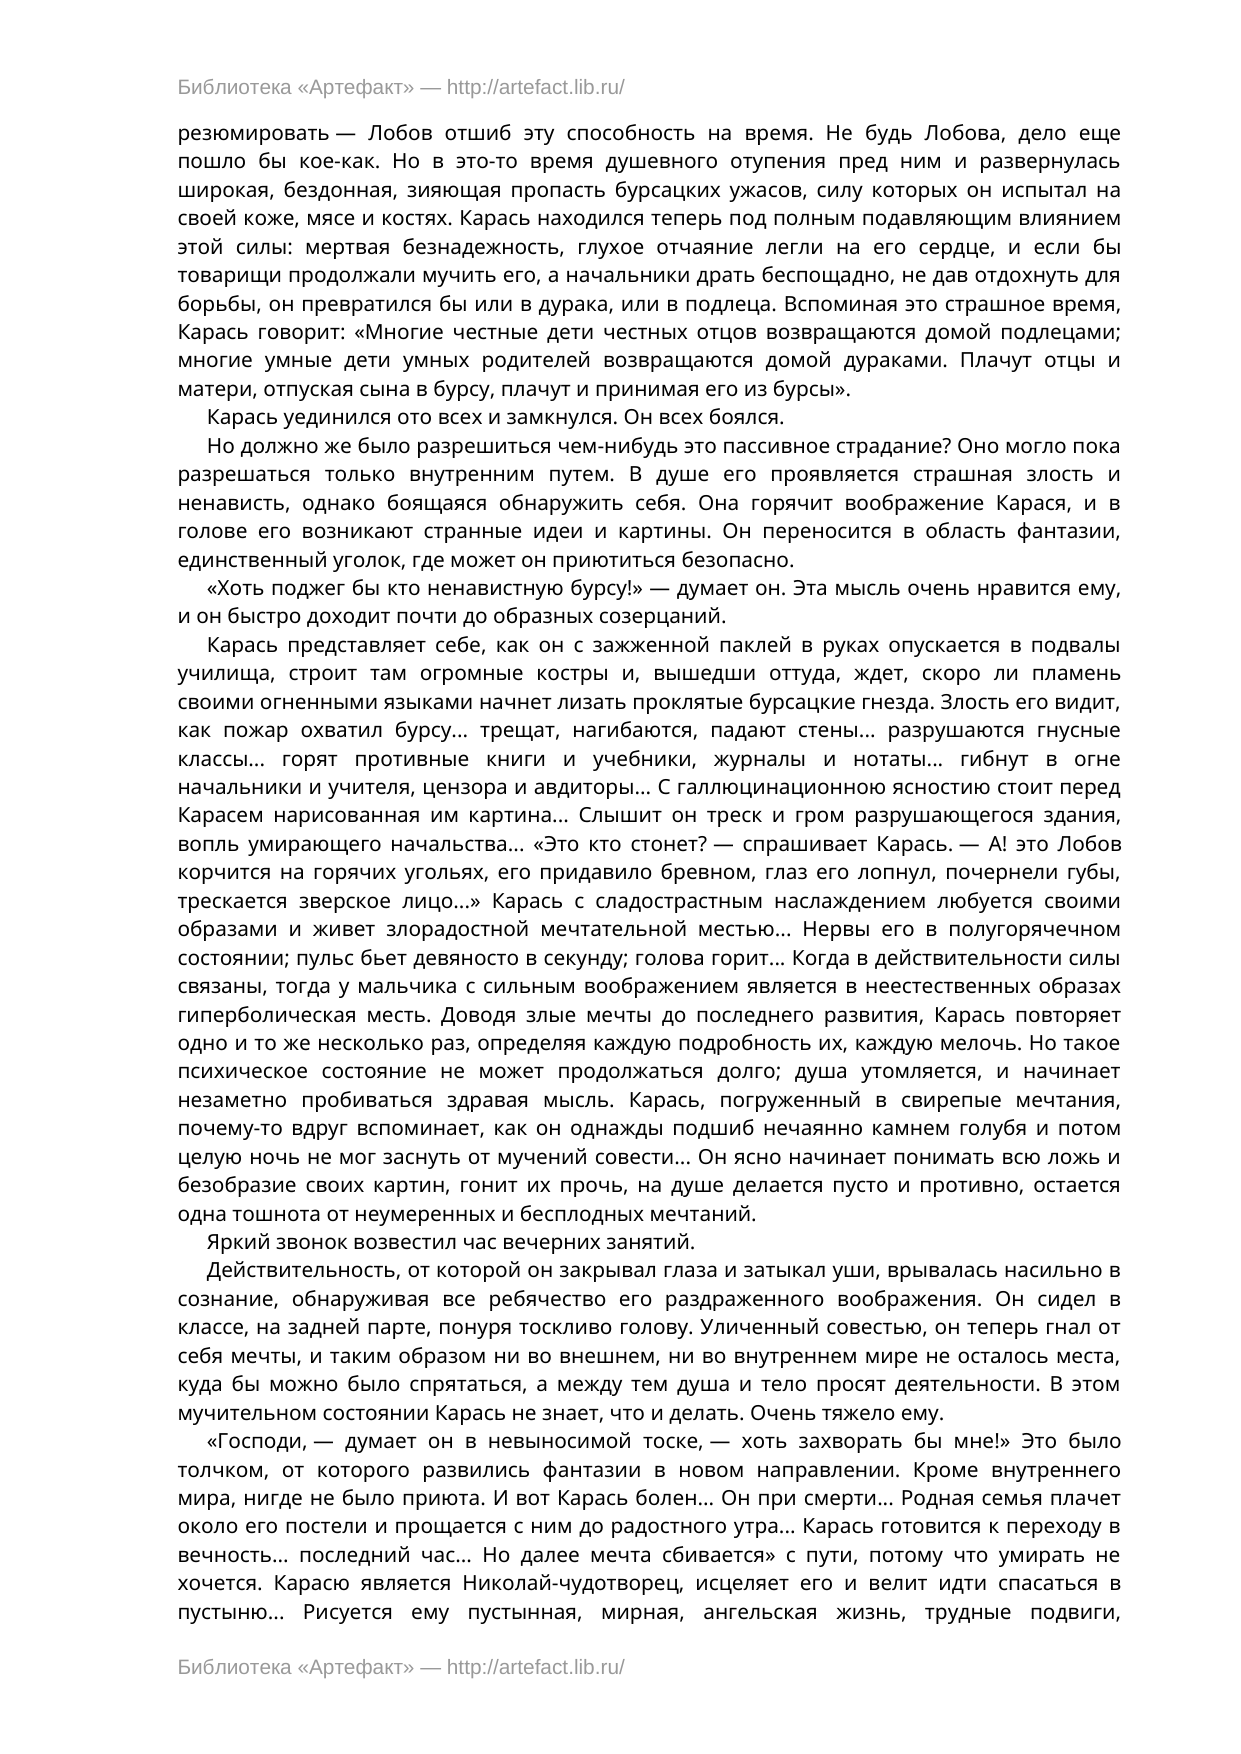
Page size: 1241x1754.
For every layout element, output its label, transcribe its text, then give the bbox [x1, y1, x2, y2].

text Карась представляет себе, как он с зажженной паклей в руках опускается в подвалы училища, строит там огромные костры и, вышедши оттуда, ждет, скоро ли пламень своими огненными языками начнет лизать проклятые бурсацкие гнезда. Злость его видит, как пожар охватил бурсу... трещат, нагибаются, падают стены... разрушаются гнусные классы... горят противные книги и учебники, журналы и нотаты... гибнут в огне начальники и учителя, цензора и авдиторы... С галлюцинационною ясностию стоит перед Карасем нарисованная им картина... Слышит он треск и гром разрушающегося здания, вопль умирающего начальства... «Это кто стонет? — спрашивает Карась. — А! это Лобов корчится на горячих угольях, его придавило бревном, глаз его лопнул, почернели губы, трескается зверское лицо...» Карась с сладострастным наслаждением любуется своими образами и живет злорадостной мечтательной местью... Нервы его в полугорячечном состоянии; пульс бьет девяносто в секунду; голова горит... Когда в действительности силы связаны, тогда у мальчика с сильным воображением является в неестественных образах гиперболическая месть. Доводя злые мечты до последнего развития, Карась повторяет одно и то же несколько раз, определяя каждую подробность их, каждую мелочь. Но такое психическое состояние не может продолжаться долго; душа утомляется, и начинает незаметно пробиваться здравая мысль. Карась, погруженный в свирепые мечтания, почему-то вдруг вспоминает, как он однажды подшиб нечаянно камнем голубя и потом целую ночь не мог заснуть от мучений совести... Он ясно начинает понимать всю ложь и безобразие своих картин, гонит их прочь, на душе делается пусто и противно, остается одна тошнота от неумеренных и бесплодных мечтаний. [177, 630, 1122, 1227]
text Карась уединился ото всех и замкнулся. Он всех боялся. [177, 402, 1122, 431]
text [177, 1426, 1122, 1625]
text «Хоть поджег бы кто ненавистную бурсу!» — думает он. Эта мысль очень нравится ему, и он быстро доходит почти до образных созерцаний. [177, 573, 1122, 630]
text Но должно же было разрешиться чем-нибудь это пассивное страдание? Оно могло пока разрешаться только внутренним путем. В душе его проявляется страшная злость и ненависть, однако боящаяся обнаружить себя. Она горячит воображение Карася, и в голове его возникают странные идеи и картины. Он переносится в область фантазии, единственный уголок, где может он приютиться безопасно. [177, 431, 1122, 573]
text Действительность, от которой он закрывал глаза и затыкал уши, врывалась насильно в сознание, обнаруживая все ребячество его раздраженного воображения. Он сидел в классе, на задней парте, понуря тоскливо голову. Уличенный совестью, он теперь гнал от себя мечты, и таким образом ни во внешнем, ни во внутреннем мире не осталось места, куда бы можно было спрятаться, а между тем душа и тело просят деятельности. В этом мучительном состоянии Карась не знает, что и делать. Очень тяжело ему. [177, 1256, 1122, 1426]
text Яркий звонок возвестил час вечерних занятий. [177, 1227, 1122, 1256]
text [177, 118, 1122, 402]
